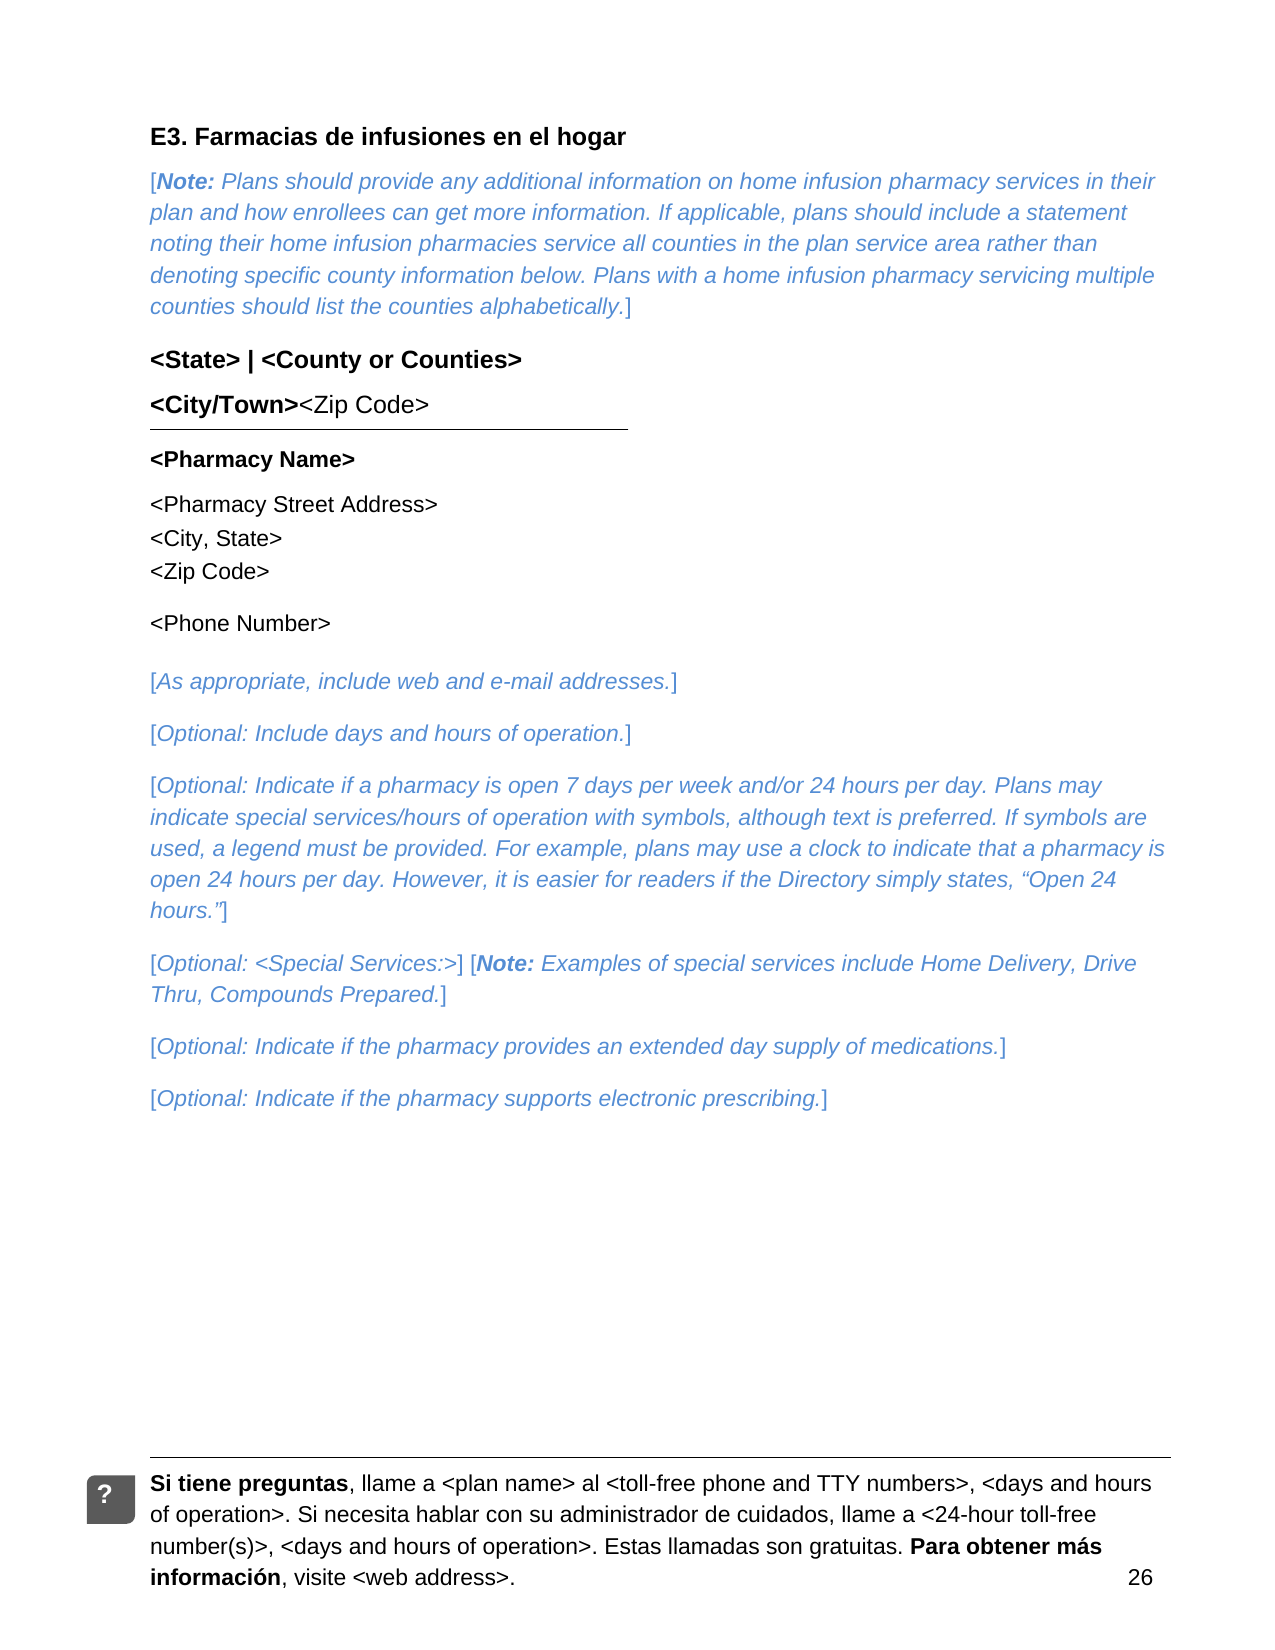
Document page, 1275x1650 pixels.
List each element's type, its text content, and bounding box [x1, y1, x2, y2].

text <State> | <County or Counties> [150, 341, 1171, 375]
text [Optional: Indicate if the pharmacy supports electronic prescribing.] [150, 1081, 1171, 1113]
subtitle E3. Farmacias de infusiones en el hogar [150, 118, 1096, 152]
text [Optional: Indicate if the pharmacy provides an extended day supply of medications.] [150, 1029, 1171, 1061]
text [Note: Plans should provide any additional information on home infusion pharmacy services in their plan and how enrollees can get more information. If applicable, plans should include a statement noting their home infusion pharmacies service all counties in the plan service area rather than denoting specific county information below. Plans with a home infusion pharmacy servicing multiple counties should list the counties alphabetically.] [150, 164, 1171, 321]
text [As appropriate, include web and e-mail addresses.] [150, 665, 1171, 696]
text [Optional: <Special Services:>] [Note: Examples of special services include Home Delivery, Drive Thru, Compounds Prepared.] [150, 946, 1171, 1008]
text [Optional: Indicate if a pharmacy is open 7 days per week and/or 24 hours per day. Plans may indicate special services/hours of operation with symbols, although text is preferred. If symbols are used, a legend must be provided. For example, plans may use a clock to indicate that a pharmacy is open 24 hours per day. However, it is easier for readers if the Directory simply states, “Open 24 hours.”] [150, 769, 1171, 925]
text [Optional: Include days and hours of operation.] [150, 717, 1171, 748]
text <Phone Number> [150, 605, 1171, 638]
text <Pharmacy Name> [150, 442, 1171, 474]
text <City/Town><Zip Code> [150, 387, 628, 429]
text <Pharmacy Street Address> <City, State> <Zip Code> [150, 486, 1171, 586]
